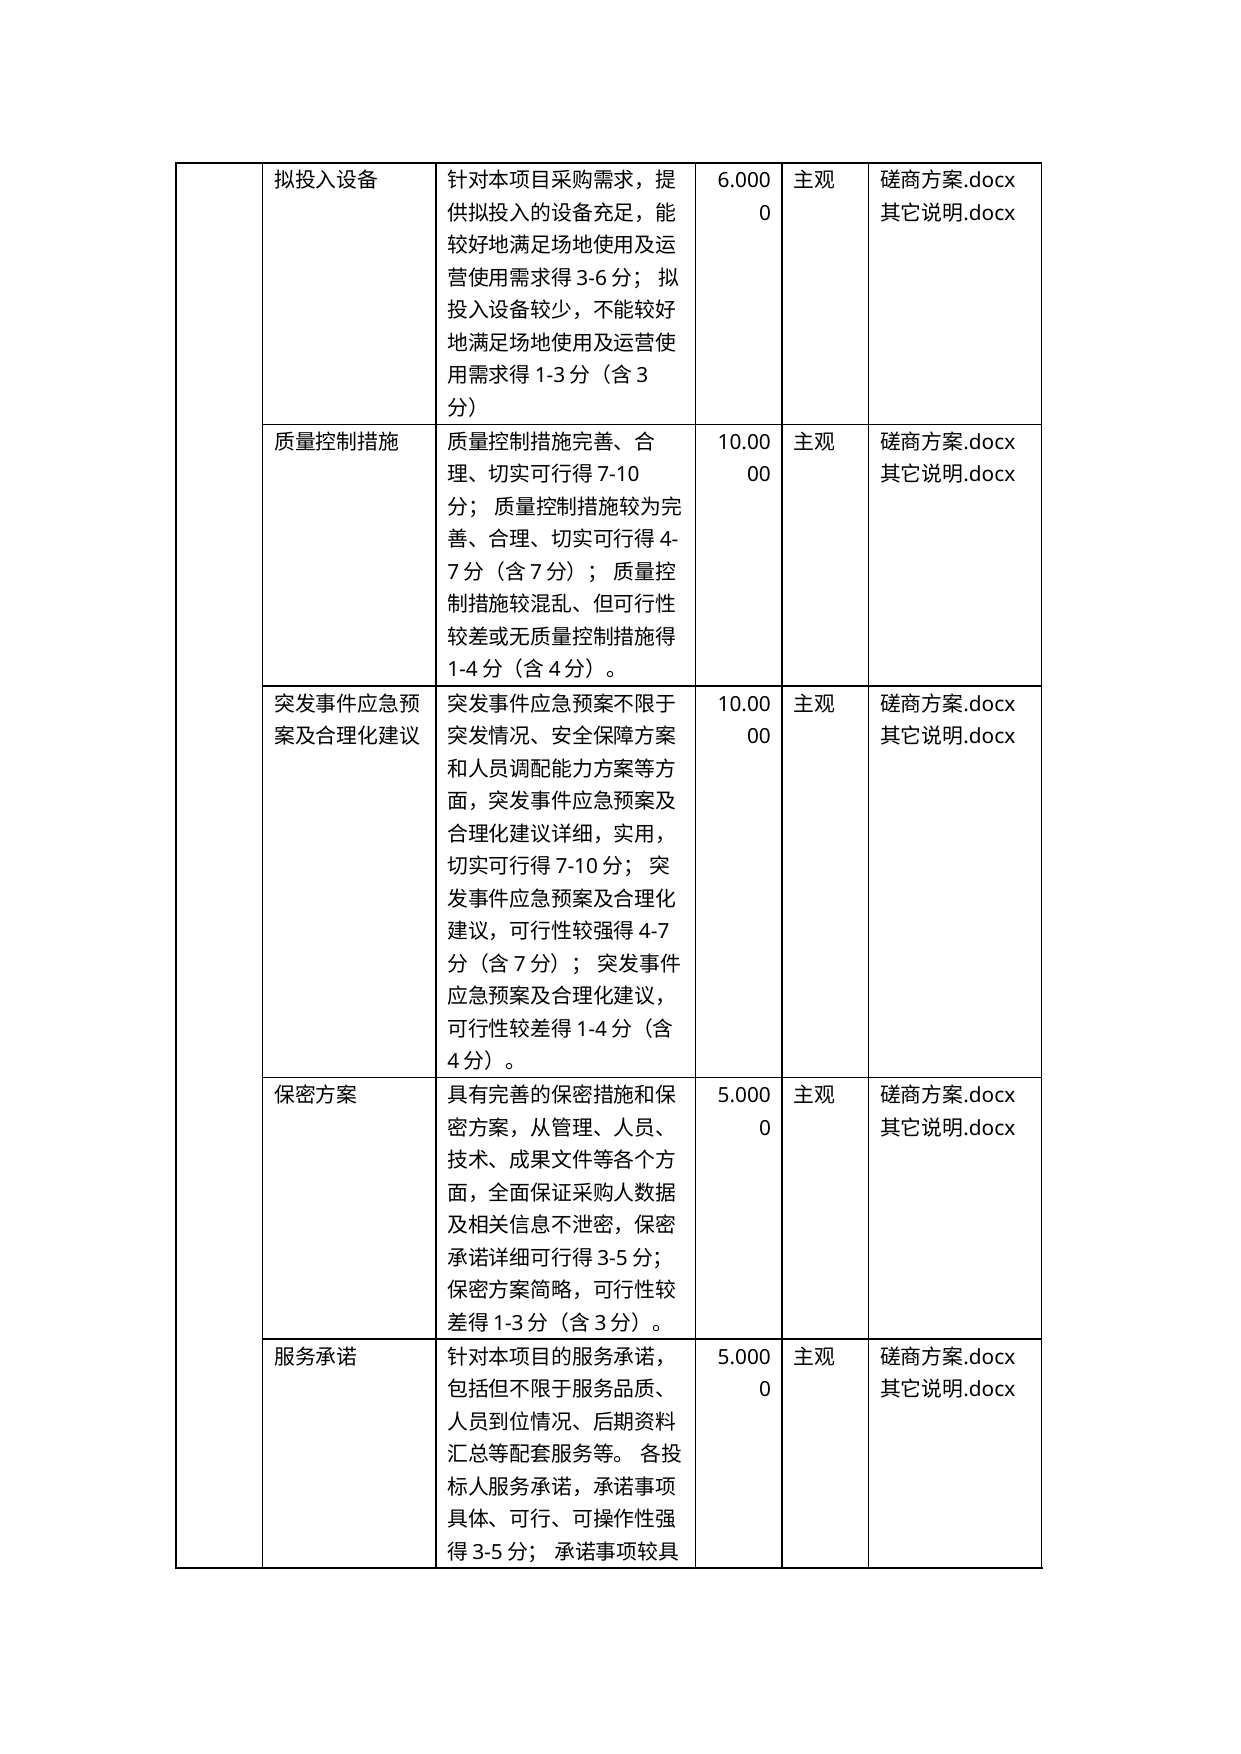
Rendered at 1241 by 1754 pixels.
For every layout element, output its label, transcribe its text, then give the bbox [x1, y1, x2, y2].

table_cell 6.0000 [696, 164, 781, 423]
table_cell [437, 1340, 695, 1567]
table_cell 10.0000 [696, 687, 781, 1077]
table_cell 突发事件应急预案及合理化建议 [263, 687, 435, 1077]
table_cell 5.0000 [696, 1078, 781, 1338]
table_cell 5.0000 [696, 1340, 781, 1567]
table_cell 主观 [783, 1078, 868, 1338]
table_cell 磋商方案.docx 其它说明.docx [869, 687, 1041, 1077]
table_cell 针对本项目采购需求，提供拟投入的设备充足，能较好地满足场地使用及运营使用需求得3-6分； 拟投入设备较少，不能较好地满足场地使用及运营使用需求得1-3分（含3分） [437, 164, 695, 423]
table_cell 磋商方案.docx 其它说明.docx [869, 1078, 1041, 1338]
table_cell 质量控制措施 [263, 425, 435, 685]
table_cell 磋商方案.docx 其它说明.docx [869, 425, 1041, 685]
table_cell 磋商方案.docx 其它说明.docx [869, 164, 1041, 423]
table_cell 服务承诺 [263, 1340, 435, 1567]
table_cell 主观 [783, 687, 868, 1077]
table_cell 主观 [783, 1340, 868, 1567]
table_cell 具有完善的保密措施和保密方案，从管理、人员、技术、成果文件等各个方面，全面保证采购人数据及相关信息不泄密，保密承诺详细可行得3-5分；保密方案简略，可行性较差得1-3分（含3分）。 [437, 1078, 695, 1338]
table_cell 质量控制措施完善、合理、切实可行得7-10分； 质量控制措施较为完善、合理、切实可行得4-7分（含7分）； 质量控制措施较混乱、但可行性较差或无质量控制措施得1-4分（含4分）。 [437, 425, 695, 685]
table_cell 拟投入设备 [263, 164, 435, 423]
table_cell 磋商方案.docx 其它说明.docx [869, 1340, 1041, 1567]
table_cell 10.0000 [696, 425, 781, 685]
table_cell 突发事件应急预案不限于突发情况、安全保障方案和人员调配能力方案等方面，突发事件应急预案及合理化建议详细，实用，切实可行得7-10分； 突发事件应急预案及合理化建议，可行性较强得4-7分（含7分）； 突发事件应急预案及合理化建议，可行性较差得1-4分（含4分）。 [437, 687, 695, 1077]
table_cell 主观 [783, 425, 868, 685]
table_cell 保密方案 [263, 1078, 435, 1338]
table_cell 主观 [783, 164, 868, 423]
